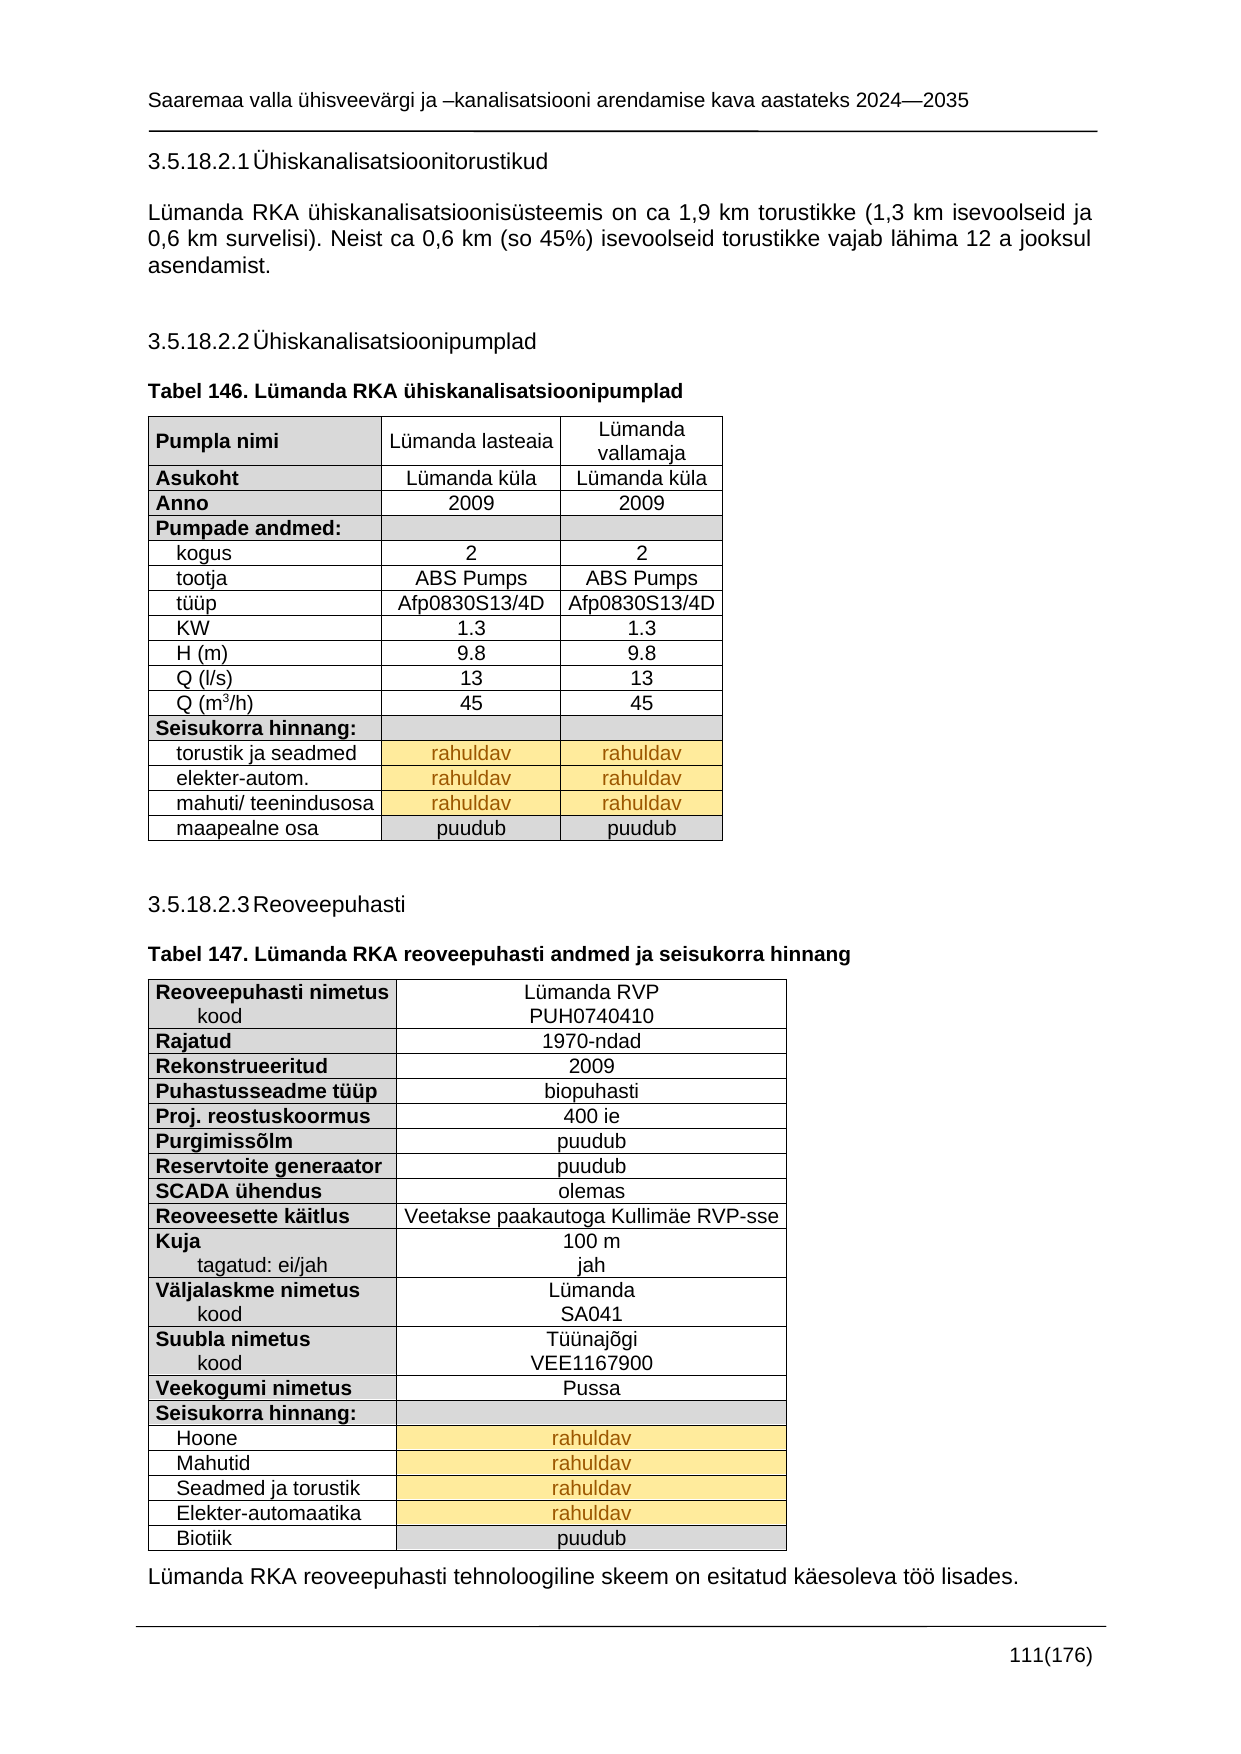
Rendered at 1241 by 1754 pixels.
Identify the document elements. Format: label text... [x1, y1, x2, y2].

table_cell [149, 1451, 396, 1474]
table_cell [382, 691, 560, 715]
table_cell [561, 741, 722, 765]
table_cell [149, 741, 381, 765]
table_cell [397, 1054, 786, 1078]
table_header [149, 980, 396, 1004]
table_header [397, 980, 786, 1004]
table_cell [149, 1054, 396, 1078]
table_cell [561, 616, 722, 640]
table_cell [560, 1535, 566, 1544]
text Lümanda RKA reoveepuhasti tehnoloogiline skeem on esitatud käesoleva töö lisades. [148, 1563, 1093, 1589]
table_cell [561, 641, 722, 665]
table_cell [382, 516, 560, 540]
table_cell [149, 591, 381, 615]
subtitle Ühiskanalisatsioonipumplad [148, 328, 1093, 354]
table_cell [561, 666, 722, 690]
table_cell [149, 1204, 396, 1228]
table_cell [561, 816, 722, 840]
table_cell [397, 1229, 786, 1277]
subtitle Reoveepuhasti [148, 891, 1093, 917]
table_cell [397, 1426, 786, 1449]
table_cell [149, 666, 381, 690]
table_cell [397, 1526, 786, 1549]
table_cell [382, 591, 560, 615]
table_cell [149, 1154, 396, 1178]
subtitle Ühiskanalisatsioonitorustikud [148, 148, 1093, 174]
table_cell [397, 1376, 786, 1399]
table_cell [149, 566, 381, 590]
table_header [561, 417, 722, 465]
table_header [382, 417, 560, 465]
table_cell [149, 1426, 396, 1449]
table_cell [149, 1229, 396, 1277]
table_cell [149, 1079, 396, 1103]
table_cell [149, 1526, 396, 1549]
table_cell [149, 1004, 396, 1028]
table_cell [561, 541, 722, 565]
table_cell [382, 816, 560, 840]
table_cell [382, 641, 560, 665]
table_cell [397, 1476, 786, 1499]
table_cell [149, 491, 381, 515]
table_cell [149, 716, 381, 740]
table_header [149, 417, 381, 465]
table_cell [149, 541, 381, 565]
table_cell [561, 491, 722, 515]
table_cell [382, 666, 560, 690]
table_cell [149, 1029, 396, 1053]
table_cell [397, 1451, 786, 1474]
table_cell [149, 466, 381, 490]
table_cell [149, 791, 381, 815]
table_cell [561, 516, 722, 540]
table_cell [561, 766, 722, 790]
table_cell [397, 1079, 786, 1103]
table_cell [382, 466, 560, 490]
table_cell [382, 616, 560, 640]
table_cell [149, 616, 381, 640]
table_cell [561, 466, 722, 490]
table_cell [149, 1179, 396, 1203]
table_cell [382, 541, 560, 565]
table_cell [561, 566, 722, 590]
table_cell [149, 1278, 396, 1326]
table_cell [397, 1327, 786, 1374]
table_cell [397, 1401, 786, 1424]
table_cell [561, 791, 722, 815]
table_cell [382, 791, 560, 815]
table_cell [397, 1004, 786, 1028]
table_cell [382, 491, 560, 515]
text Tabel 146. Lümanda RKA ühiskanalisatsioonipumplad [148, 379, 1093, 403]
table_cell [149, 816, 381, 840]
text Lümanda RKA ühiskanalisatsioonisüsteemis on ca 1,9 km torustikke (1,3 km isevoolseid ja 0,6 km survelisi). Neist ca 0,6 km (so 45%) isevoolseid torustikke vajab lähima 12 a jooksul asendamist. [148, 199, 1093, 278]
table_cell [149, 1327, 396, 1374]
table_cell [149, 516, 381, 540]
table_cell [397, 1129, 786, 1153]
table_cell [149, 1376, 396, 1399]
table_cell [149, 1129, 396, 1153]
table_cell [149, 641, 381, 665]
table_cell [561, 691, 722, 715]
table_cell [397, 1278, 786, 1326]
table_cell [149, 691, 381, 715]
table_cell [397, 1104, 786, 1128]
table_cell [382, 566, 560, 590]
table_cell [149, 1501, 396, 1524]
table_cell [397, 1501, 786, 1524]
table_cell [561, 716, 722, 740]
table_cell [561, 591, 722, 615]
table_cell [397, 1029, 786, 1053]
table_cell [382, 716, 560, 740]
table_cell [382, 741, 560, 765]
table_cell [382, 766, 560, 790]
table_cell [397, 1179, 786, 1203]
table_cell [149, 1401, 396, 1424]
text Tabel 147. Lümanda RKA reoveepuhasti andmed ja seisukorra hinnang [148, 942, 1093, 966]
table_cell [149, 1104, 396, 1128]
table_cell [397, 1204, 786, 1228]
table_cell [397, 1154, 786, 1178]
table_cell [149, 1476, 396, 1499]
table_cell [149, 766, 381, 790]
